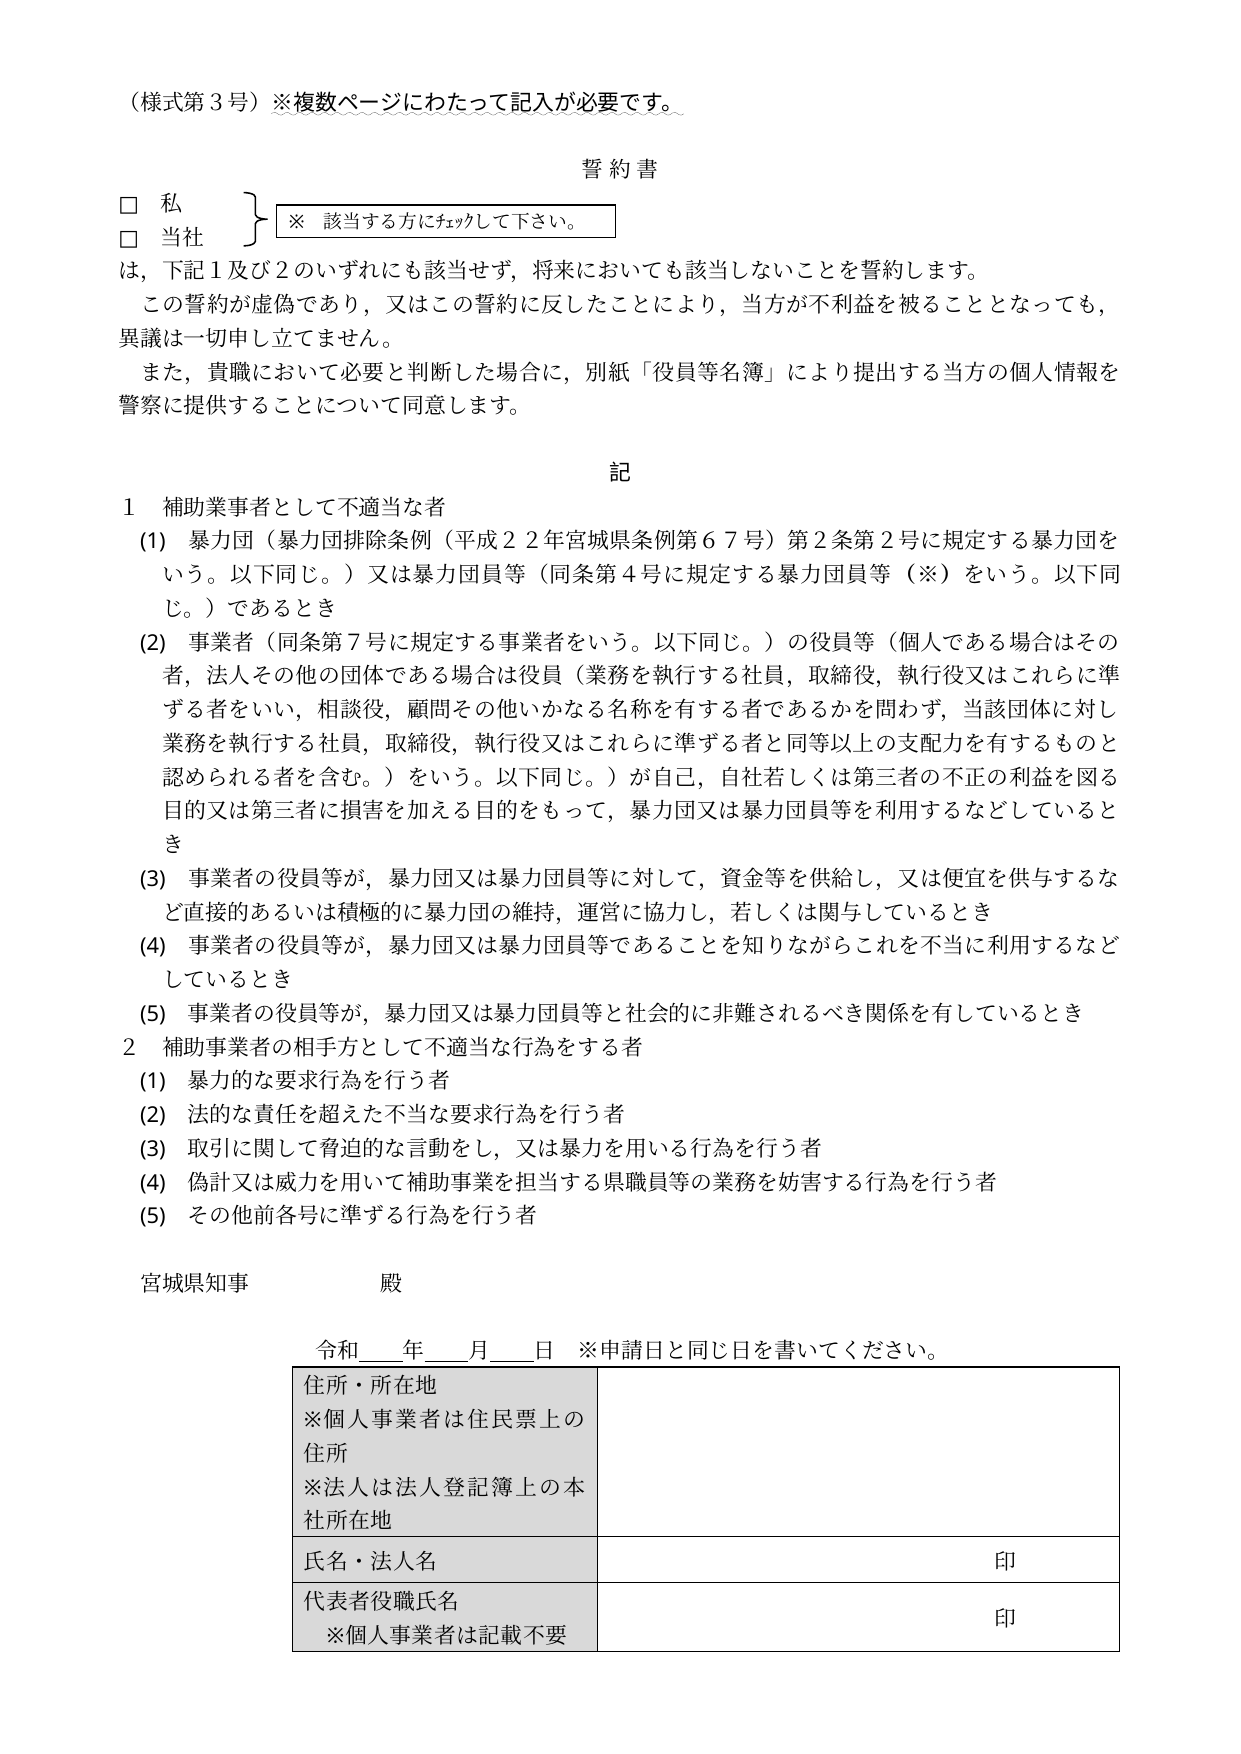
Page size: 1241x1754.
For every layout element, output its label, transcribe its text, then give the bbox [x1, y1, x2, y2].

text (3) 事業者の役員等が，暴力団又は暴力団員等に対して，資金等を供給し，又は便宜を供与するなど直接的あるいは積極的に暴力団の維持，運営に協力し，若しくは関与しているとき [140, 860, 1122, 928]
text (1) 暴力団（暴力団排除条例（平成２２年宮城県条例第６７号）第２条第２号に規定する暴力団をいう。以下同じ。）又は暴力団員等（同条第４号に規定する暴力団員等（※）をいう。以下同じ。）であるとき [140, 523, 1122, 624]
table_cell 印 [598, 1583, 1119, 1651]
table_cell 氏名・法人名 [293, 1537, 597, 1582]
text 宮城県知事 殿 [118, 1265, 1122, 1299]
text 令和 年 月 日 ※申請日と同じ日を書いてください。 [118, 1333, 1122, 1366]
text □ 私 [118, 185, 1122, 219]
table_cell 印 [598, 1537, 1119, 1582]
text (3) 取引に関して脅迫的な言動をし，又は暴力を用いる行為を行う者 [140, 1130, 1122, 1164]
text (1) 暴力的な要求行為を行う者 [140, 1063, 1122, 1096]
text (5) その他前各号に準ずる行為を行う者 [140, 1198, 1122, 1231]
text ２ 補助事業者の相手方として不適当な行為をする者 [118, 1029, 1122, 1063]
text (4) 偽計又は威力を用いて補助事業を担当する県職員等の業務を妨害する行為を行う者 [140, 1164, 1122, 1198]
text （様式第３号）※複数ページにわたって記入が必要です。 [118, 84, 1122, 118]
text (2) 法的な責任を超えた不当な要求行為を行う者 [140, 1096, 1122, 1130]
text １ 補助業事者として不適当な者 [118, 489, 1122, 523]
text この誓約が虚偽であり，又はこの誓約に反したことにより，当方が不利益を被ることとなっても，異議は一切申し立てません。 [118, 286, 1122, 354]
table_cell 代表者役職氏名 ※個人事業者は記載不要 [293, 1583, 597, 1651]
subtitle 記 [118, 455, 1122, 489]
text (5) 事業者の役員等が，暴力団又は暴力団員等と社会的に非難されるべき関係を有しているとき [140, 995, 1122, 1029]
text また，貴職において必要と判断した場合に，別紙「役員等名簿」により提出する当方の個人情報を警察に提供することについて同意します。 [118, 354, 1122, 421]
table_header 住所・所在地 ※個人事業者は住民票上の住所 ※法人は法人登記簿上の本社所在地 [293, 1368, 597, 1536]
text 誓 約 書 [118, 151, 1122, 185]
text (2) 事業者（同条第７号に規定する事業者をいう。以下同じ。）の役員等（個人である場合はその者，法人その他の団体である場合は役員（業務を執行する社員，取締役，執行役又はこれらに準ずる者をいい，相談役，顧問その他いかなる名称を有する者であるかを問わず，当該団体に対し業務を執行する社員，取締役，執行役又はこれらに準ずる者と同等以上の支配力を有するものと認められる者を含む。）をいう。以下同じ。）が自己，自社若しくは第三者の不正の利益を図る目的又は第三者に損害を加える目的をもって，暴力団又は暴力団員等を利用するなどしているとき [140, 624, 1122, 860]
table_header [598, 1368, 1119, 1536]
text □ 当社 [118, 219, 1122, 253]
text (4) 事業者の役員等が，暴力団又は暴力団員等であることを知りながらこれを不当に利用するなどしているとき [140, 928, 1122, 995]
text は，下記１及び２のいずれにも該当せず，将来においても該当しないことを誓約します。 [118, 253, 1122, 286]
